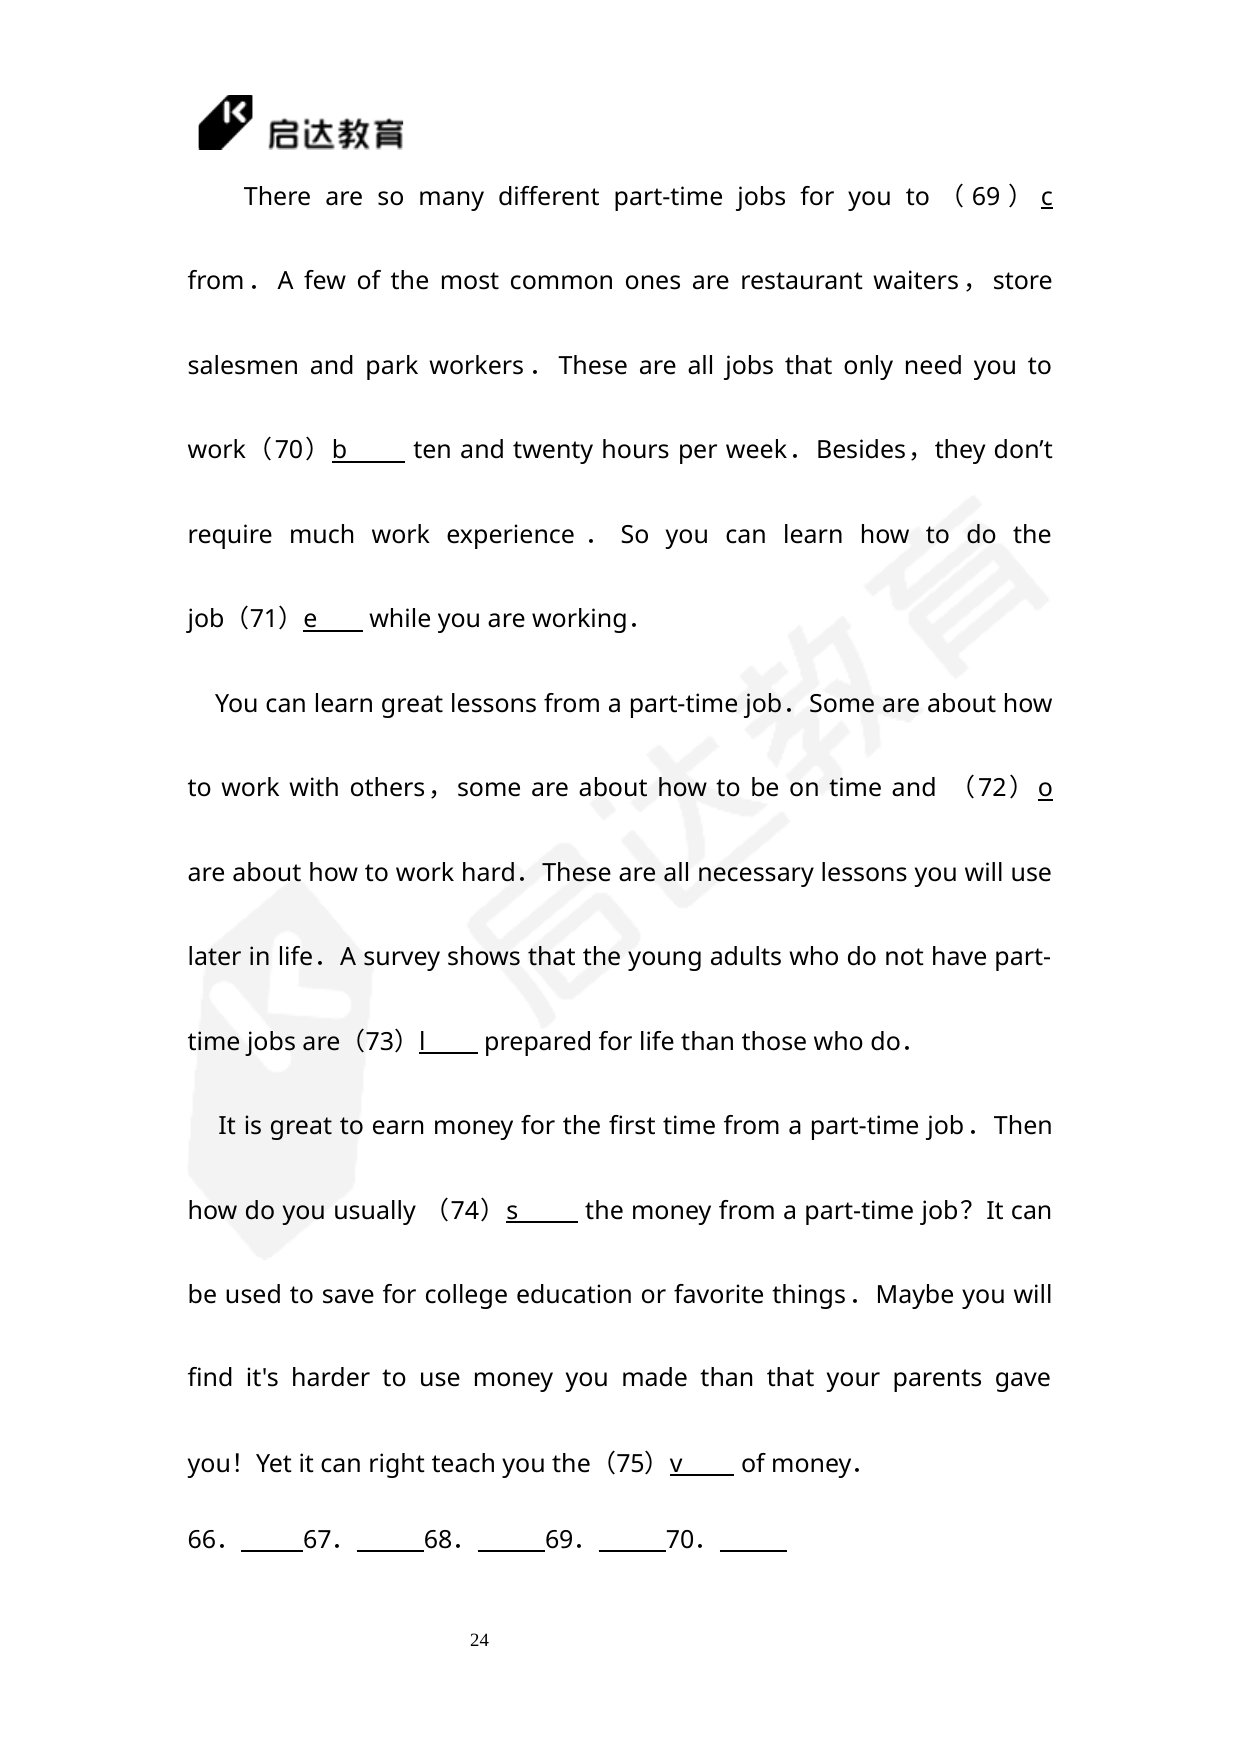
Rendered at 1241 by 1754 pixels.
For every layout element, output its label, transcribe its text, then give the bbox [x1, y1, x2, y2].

picture [198, 95, 404, 150]
text 66． 67． 68． 69． 70． [187, 1505, 1053, 1570]
